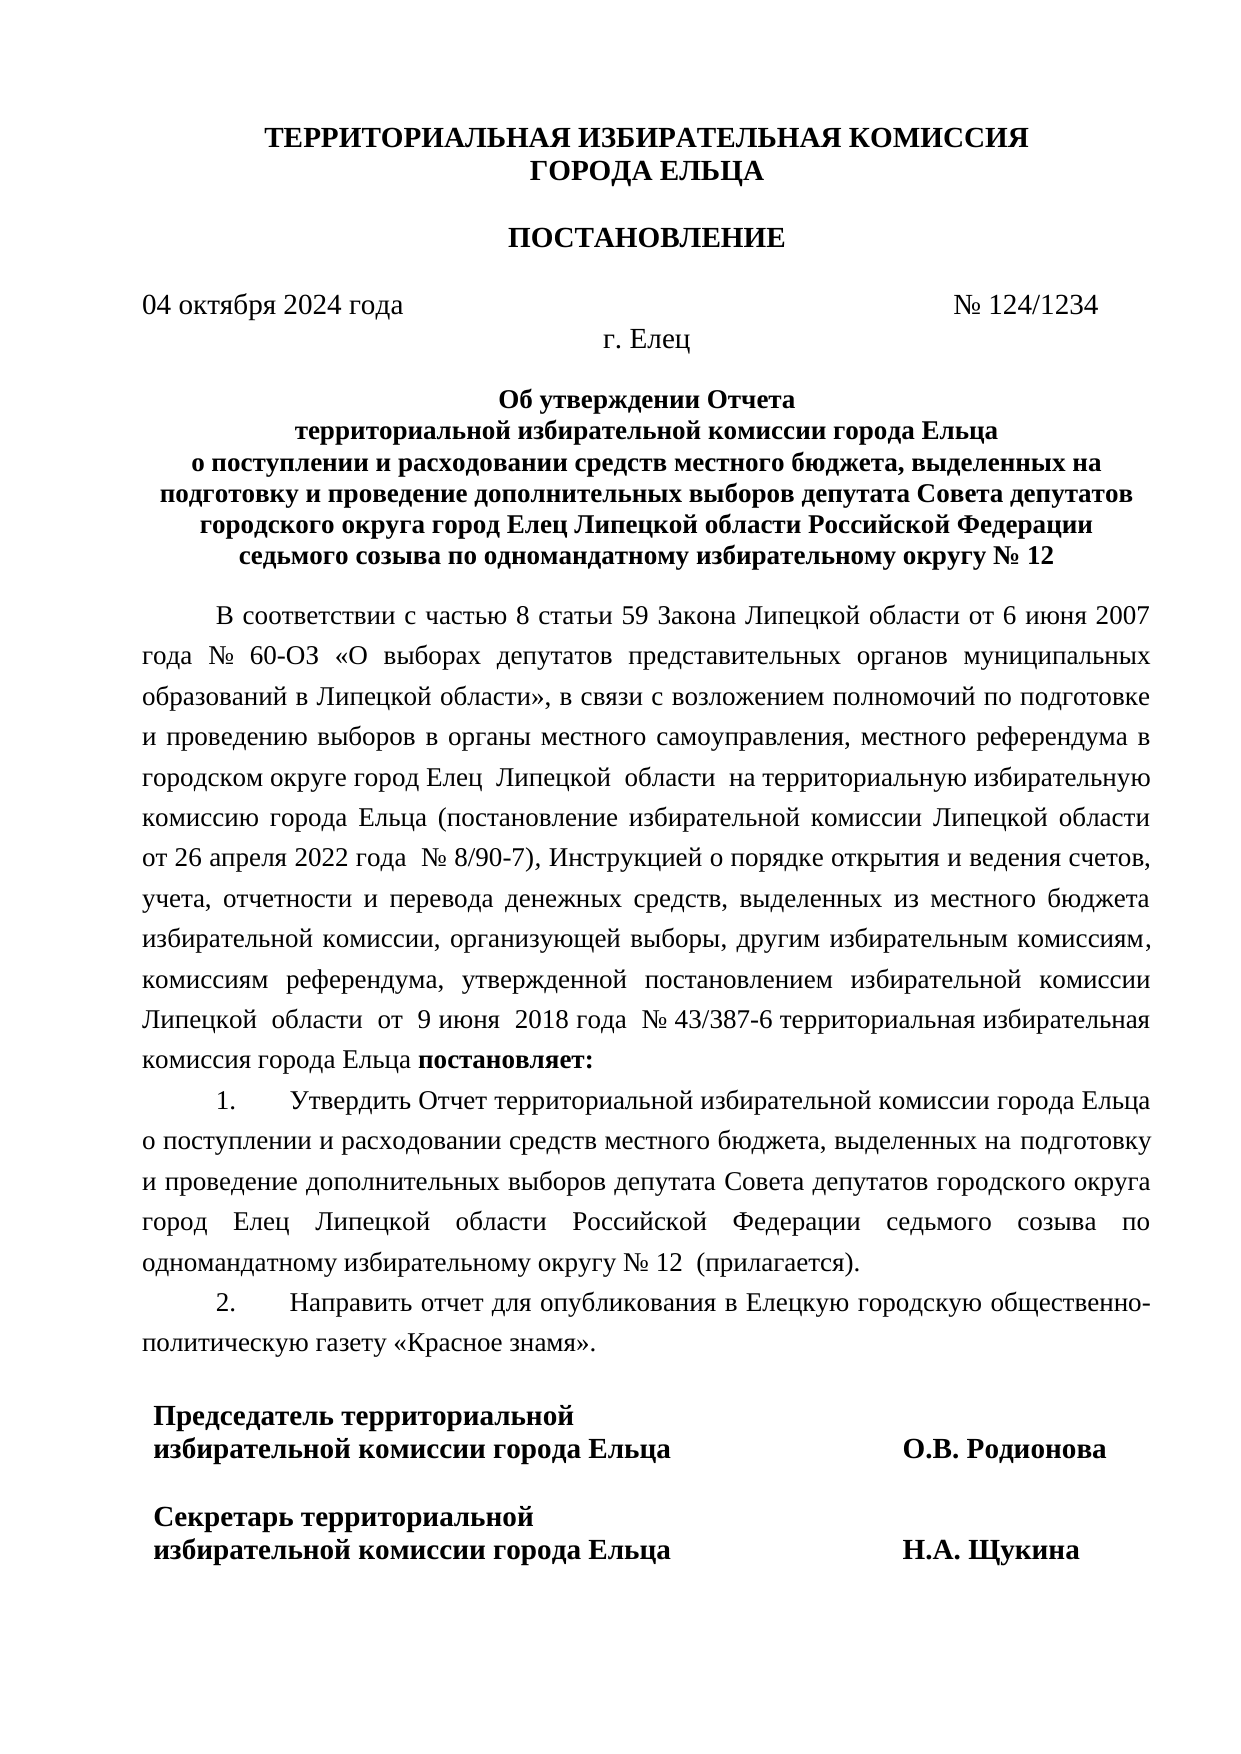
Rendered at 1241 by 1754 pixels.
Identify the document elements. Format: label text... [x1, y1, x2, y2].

list Утвердить Отчет территориальной избирательной комиссии города Ельца о поступлении и расходовании средств местного бюджета, выделенных на подготовку и проведение дополнительных выборов депутата Совета депутатов городского округа город Елец Липецкой области Российской Федерации седьмого созыва по одномандатному избирательному округу № 12 (прилагается). [142, 1084, 1152, 1277]
list Направить отчет для опубликования в Елецкую городскую общественно-политическую газету «Красное знамя». [142, 1286, 1152, 1358]
table_header О.В. Родионова [891, 1398, 1139, 1499]
text г. Елец [142, 321, 1152, 354]
text В соответствии с частью 8 статьи 59 Закона Липецкой области от 6 июня 2007 года № 60-ОЗ «О выборах депутатов представительных органов муниципальных образований в Липецкой области», в связи с возложением полномочий по подготовке и проведению выборов в органы местного самоуправления, местного референдума в городском округе город Елец Липецкой области на территориальную избирательную комиссию города Ельца (постановление избирательной комиссии Липецкой области от 26 апреля 2022 года № 8/90-7), Инструкцией о порядке открытия и ведения счетов, учета, отчетности и перевода денежных средств, выделенных из местного бюджета избирательной комиссии, организующей выборы, другим избирательным комиссиям, комиссиям референдума, утвержденной постановлением избирательной комиссии Липецкой области от 9 июня 2018 года № 43/387-6 территориальная избирательная комиссия города Ельца постановляет: [142, 599, 1152, 1075]
text Об утверждении Отчета [142, 383, 1152, 414]
text ТЕРРИТОРИАЛЬНАЯ избирательная комиссия [142, 120, 1152, 153]
text 04 октября 2024 года № 124/1234 [142, 287, 1152, 321]
table_header Председатель территориальной избирательной комиссии города Ельца [142, 1398, 891, 1499]
text ГОРОДА ЕЛЬЦА [142, 153, 1152, 187]
text территориальной избирательной комиссии города Ельца [142, 414, 1152, 446]
table_cell Н.А. Щукина [891, 1499, 1139, 1566]
text постановление [142, 220, 1152, 254]
text о поступлении и расходовании средств местного бюджета, выделенных на подготовку и проведение дополнительных выборов депутата Совета депутатов городского округа город Елец Липецкой области Российской Федерации седьмого созыва по одномандатному избирательному округу № 12 [142, 446, 1152, 570]
table_cell Секретарь территориальной избирательной комиссии города Ельца [142, 1499, 891, 1566]
